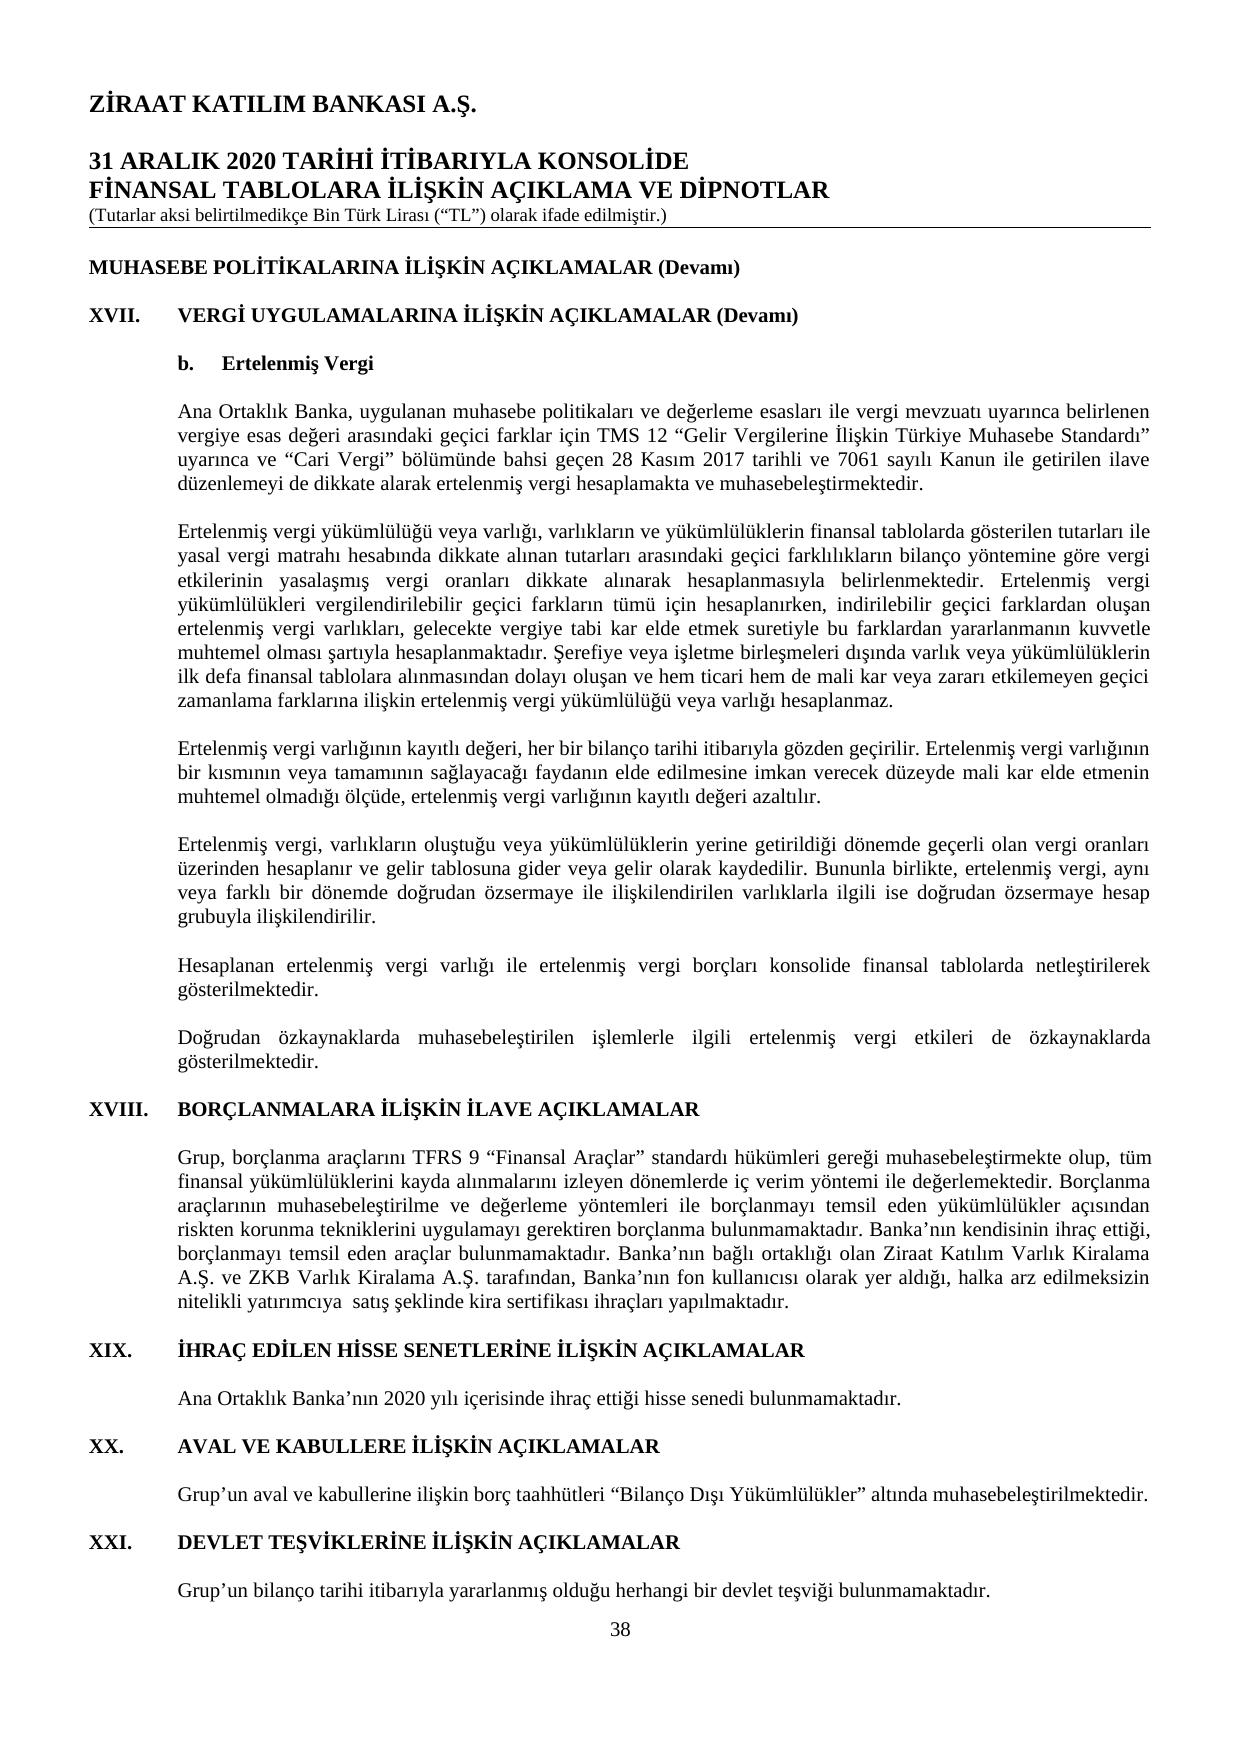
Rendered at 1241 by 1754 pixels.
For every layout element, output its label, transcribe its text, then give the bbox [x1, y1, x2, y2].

text Doğrudan özkaynaklarda muhasebeleştirilen işlemlerle ilgili ertelenmiş vergi etkileri de özkaynaklarda gösterilmektedir. [177, 1025, 1152, 1073]
text Ertelenmiş vergi, varlıkların oluştuğu veya yükümlülüklerin yerine getirildiği dönemde geçerli olan vergi oranları üzerinden hesaplanır ve gelir tablosuna gider veya gelir olarak kaydedilir. Bununla birlikte, ertelenmiş vergi, aynı veya farklı bir dönemde doğrudan özsermaye ile ilişkilendirilen varlıklarla ilgili ise doğrudan özsermaye hesap grubuyla ilişkilendirilir. [177, 832, 1152, 928]
text Grup, borçlanma araçlarını TFRS 9 “Finansal Araçlar” standardı hükümleri gereği muhasebeleştirmekte olup, tüm finansal yükümlülüklerini kayda alınmalarını izleyen dönemlerde iç verim yöntemi ile değerlemektedir. Borçlanma araçlarının muhasebeleştirilme ve değerleme yöntemleri ile borçlanmayı temsil eden yükümlülükler açısından riskten korunma tekniklerini uygulamayı gerektiren borçlanma bulunmamaktadır. Banka’nın kendisinin ihraç ettiği, borçlanmayı temsil eden araçlar bulunmamaktadır. Banka’nın bağlı ortaklığı olan Ziraat Katılım Varlık Kiralama A.Ş. ve ZKB Varlık Kiralama A.Ş. tarafından, Banka’nın fon kullanıcısı olarak yer aldığı, halka arz edilmeksizin nitelikli yatırımcıya satış şeklinde kira sertifikası ihraçları yapılmaktadır. [177, 1145, 1152, 1313]
text XVII. VERGİ UYGULAMALARINA İLİŞKİN AÇIKLAMALAR (Devamı) [89, 303, 1152, 327]
text XX. AVAL VE KABULLERE İLİŞKİN AÇIKLAMALAR [89, 1434, 1152, 1458]
list Ertelenmiş Vergi [177, 351, 1152, 375]
text XIX. İHRAÇ EDİLEN HİSSE SENETLERİNE İLİŞKİN AÇIKLAMALAR [89, 1337, 1152, 1362]
text Hesaplanan ertelenmiş vergi varlığı ile ertelenmiş vergi borçları konsolide finansal tablolarda netleştirilerek gösterilmektedir. [177, 952, 1152, 1001]
text Grup’un aval ve kabullerine ilişkin borç taahhütleri “Bilanço Dışı Yükümlülükler” altında muhasebeleştirilmektedir. [177, 1482, 1152, 1506]
text Grup’un bilanço tarihi itibarıyla yararlanmış olduğu herhangi bir devlet teşviği bulunmamaktadır. [177, 1578, 1152, 1602]
text Ertelenmiş vergi varlığının kayıtlı değeri, her bir bilanço tarihi itibarıyla gözden geçirilir. Ertelenmiş vergi varlığının bir kısmının veya tamamının sağlayacağı faydanın elde edilmesine imkan verecek düzeyde mali kar elde etmenin muhtemel olmadığı ölçüde, ertelenmiş vergi varlığının kayıtlı değeri azaltılır. [177, 736, 1152, 808]
text XVIII. BORÇLANMALARA İLİŞKİN İLAVE AÇIKLAMALAR [89, 1097, 1152, 1121]
text XXI. DEVLET TEŞVİKLERİNE İLİŞKİN AÇIKLAMALAR [89, 1530, 1152, 1554]
text MUHASEBE POLİTİKALARINA İLİŞKİN AÇIKLAMALAR (Devamı) [89, 255, 1152, 279]
list Ertelenmiş vergi yükümlülüğü veya varlığı, varlıkların ve yükümlülüklerin finansal tablolarda gösterilen tutarları ile yasal vergi matrahı hesabında dikkate alınan tutarları arasındaki geçici farklılıkların bilanço yöntemine göre vergi etkilerinin yasalaşmış vergi oranları dikkate alınarak hesaplanmasıyla belirlenmektedir. Ertelenmiş vergi yükümlülükleri vergilendirilebilir geçici farkların tümü için hesaplanırken, indirilebilir geçici farklardan oluşan ertelenmiş vergi varlıkları, gelecekte vergiye tabi kar elde etmek suretiyle bu farklardan yararlanmanın kuvvetle muhtemel olması şartıyla hesaplanmaktadır. Şerefiye veya işletme birleşmeleri dışında varlık veya yükümlülüklerin ilk defa finansal tablolara alınmasından dolayı oluşan ve hem ticari hem de mali kar veya zararı etkilemeyen geçici zamanlama farklarına ilişkin ertelenmiş vergi yükümlülüğü veya varlığı hesaplanmaz. [177, 519, 1152, 712]
text Ana Ortaklık Banka’nın 2020 yılı içerisinde ihraç ettiği hisse senedi bulunmamaktadır. [177, 1386, 1152, 1410]
list Ana Ortaklık Banka, uygulanan muhasebe politikaları ve değerleme esasları ile vergi mevzuatı uyarınca belirlenen vergiye esas değeri arasındaki geçici farklar için TMS 12 “Gelir Vergilerine İlişkin Türkiye Muhasebe Standardı” uyarınca ve “Cari Vergi” bölümünde bahsi geçen 28 Kasım 2017 tarihli ve 7061 sayılı Kanun ile getirilen ilave düzenlemeyi de dikkate alarak ertelenmiş vergi hesaplamakta ve muhasebeleştirmektedir. [177, 399, 1152, 495]
